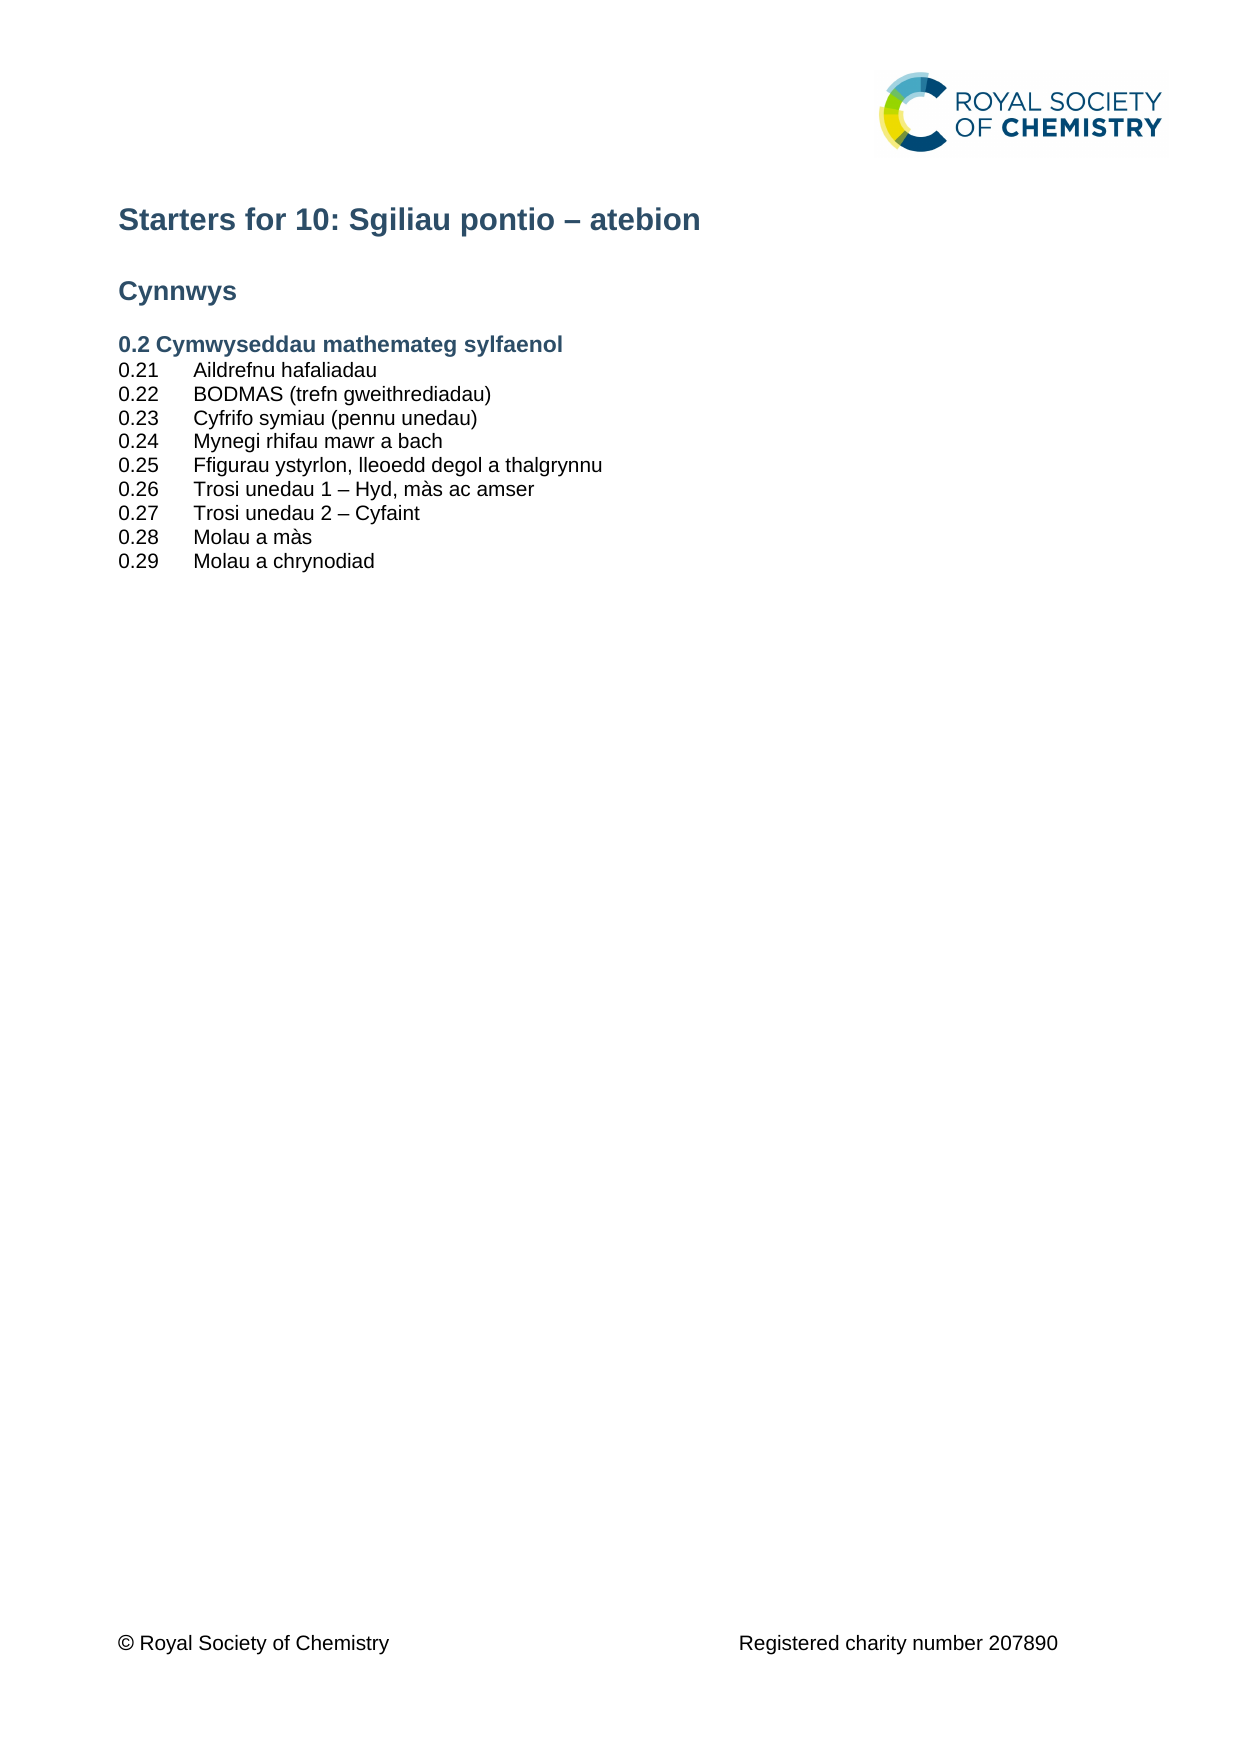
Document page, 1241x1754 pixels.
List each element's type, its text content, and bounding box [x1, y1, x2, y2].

list Molau a màs [118, 525, 1122, 549]
list Trosi unedau 2 – Cyfaint [118, 501, 1122, 525]
subtitle Cynnwys [118, 275, 1122, 306]
list Cyfrifo symiau (pennu unedau) [118, 405, 1122, 429]
subtitle Starters for 10: Sgiliau pontio – atebion [118, 201, 1122, 237]
picture [874, 70, 1170, 158]
list Mynegi rhifau mawr a bach [118, 429, 1122, 453]
list BODMAS (trefn gweithrediadau) [118, 381, 1122, 405]
list Ffigurau ystyrlon, lleoedd degol a thalgrynnu [118, 453, 1122, 477]
list Molau a chrynodiad [118, 549, 1122, 573]
list Trosi unedau 1 – Hyd, màs ac amser [118, 477, 1122, 501]
subtitle Cymwyseddau mathemateg sylfaenol [118, 331, 1122, 357]
list Aildrefnu hafaliadau [118, 357, 1122, 381]
